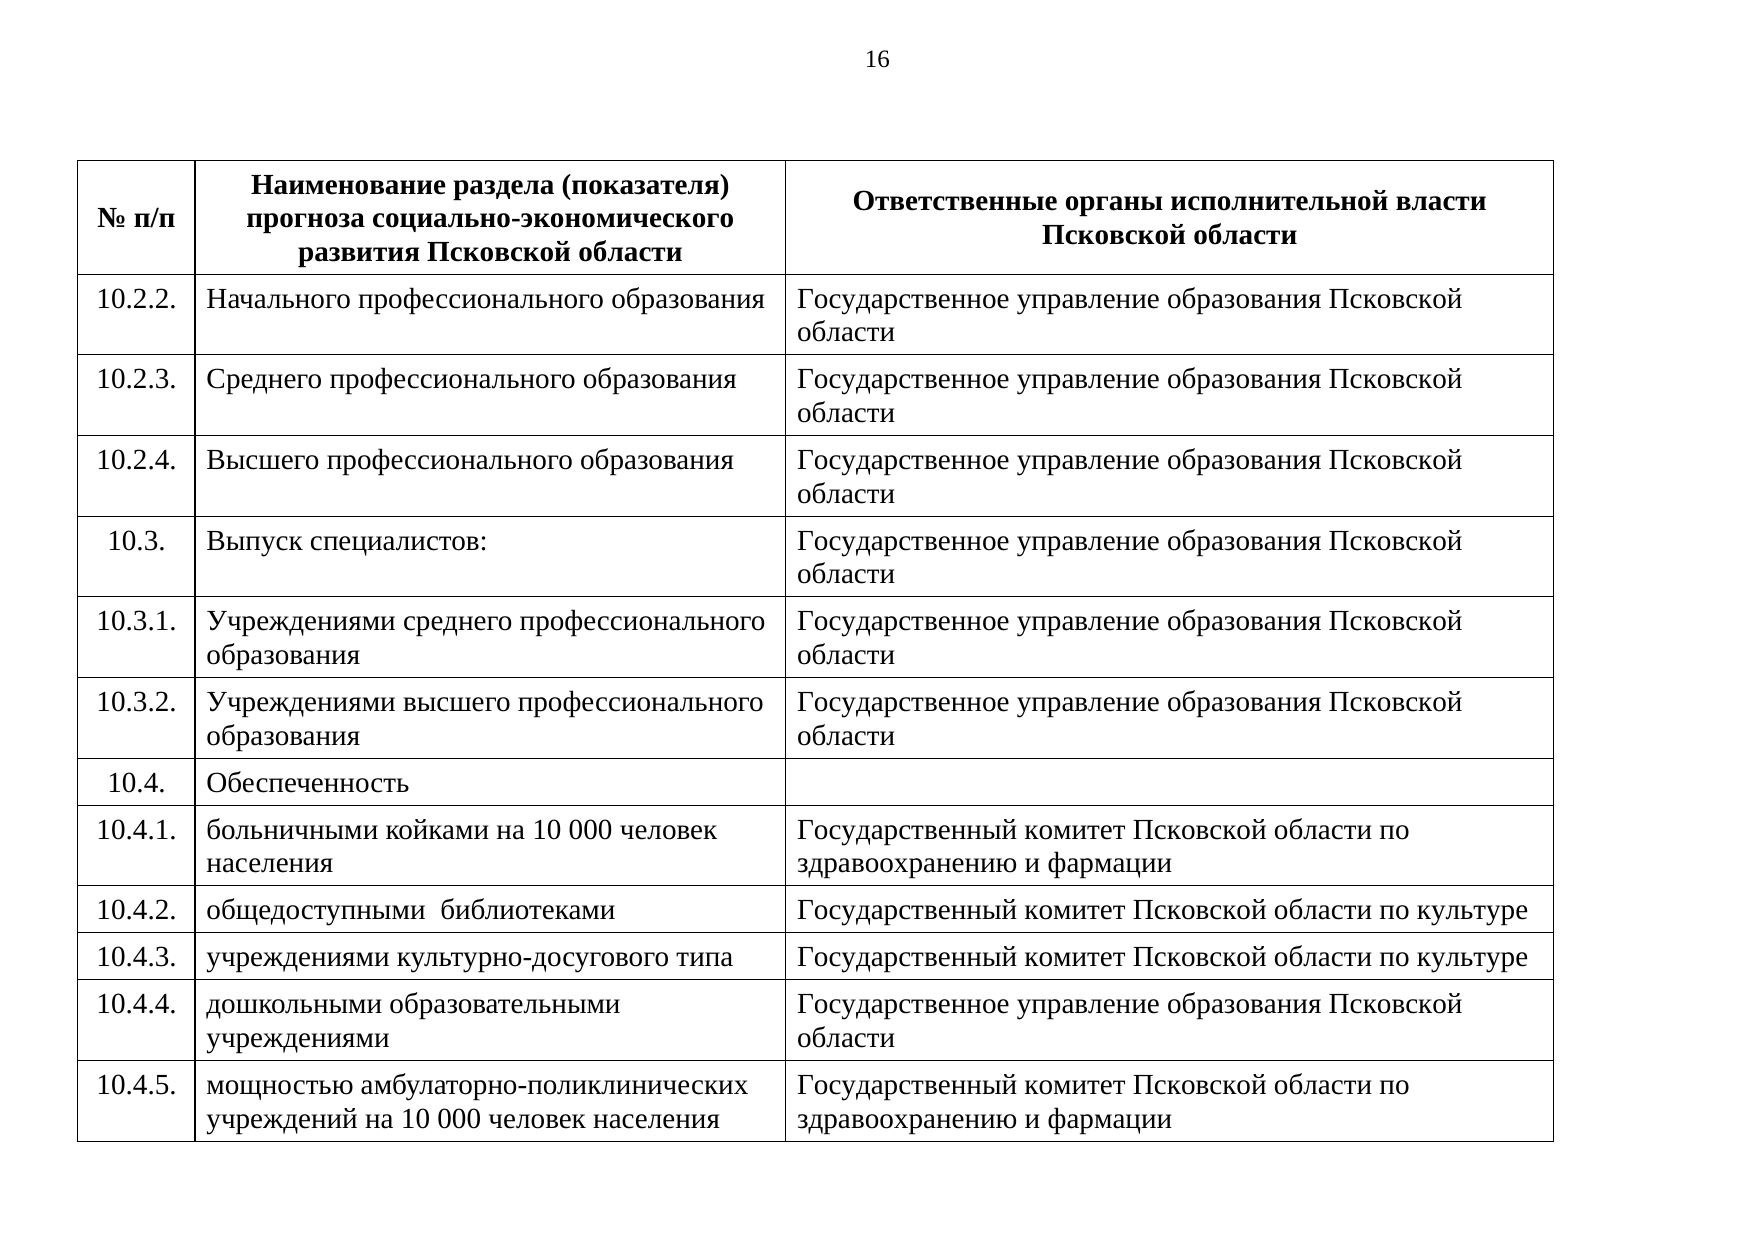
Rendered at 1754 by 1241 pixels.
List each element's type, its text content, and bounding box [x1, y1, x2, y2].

table_cell 10.4.2. [78, 886, 194, 932]
table_cell 10.4.1. [78, 806, 194, 885]
table_cell Выпуск специалистов: [196, 517, 785, 596]
table_cell общедоступными библиотеками [196, 886, 785, 932]
table_cell Начального профессионального образования [196, 275, 785, 354]
table_cell Государственное управление образования Псковской области [786, 678, 1553, 757]
table_cell Высшего профессионального образования [196, 436, 785, 516]
table_cell Учреждениями среднего профессионального образования [196, 597, 785, 677]
table_cell 10.3.1. [78, 597, 194, 677]
table_cell 10.4.3. [78, 933, 194, 979]
table_cell Государственный комитет Псковской области по культуре [786, 886, 1553, 932]
table_cell Государственное управление образования Псковской области [786, 517, 1553, 596]
table_cell Государственный комитет Псковской области по культуре [786, 933, 1553, 979]
table_cell Государственное управление образования Псковской области [786, 436, 1553, 516]
table_header Ответственные органы исполнительной власти Псковской области [786, 161, 1553, 274]
table_header Наименование раздела (показателя) прогноза социально-экономического развития Псковской области [196, 161, 785, 274]
table_cell 10.2.2. [78, 275, 194, 354]
table_cell Государственный комитет Псковской области по здравоохранению и фармации [786, 1061, 1553, 1141]
table_cell Государственное управление образования Псковской области [786, 980, 1553, 1060]
table_cell мощностью амбулаторно-поликлинических учреждений на 10 000 человек населения [196, 1061, 785, 1141]
table_cell 10.4.5. [78, 1061, 194, 1141]
table_cell 10.4. [78, 759, 194, 804]
table_cell учреждениями культурно-досугового типа [196, 933, 785, 979]
table_cell 10.3. [78, 517, 194, 596]
table_cell Обеспеченность [196, 759, 785, 804]
table_cell 10.4.4. [78, 980, 194, 1060]
table_cell 10.2.4. [78, 436, 194, 516]
table_cell [786, 759, 1553, 804]
table_cell Среднего профессионального образования [196, 355, 785, 435]
table_cell Государственный комитет Псковской области по здравоохранению и фармации [786, 806, 1553, 885]
table_cell 10.2.3. [78, 355, 194, 435]
table_header № п/п [78, 161, 194, 274]
table_cell 10.3.2. [78, 678, 194, 757]
table_cell дошкольными образовательными учреждениями [196, 980, 785, 1060]
table_cell Учреждениями высшего профессионального образования [196, 678, 785, 757]
table_cell Государственное управление образования Псковской области [786, 275, 1553, 354]
table_cell больничными койками на 10 000 человек населения [196, 806, 785, 885]
table_cell Государственное управление образования Псковской области [786, 355, 1553, 435]
table_cell Государственное управление образования Псковской области [786, 597, 1553, 677]
